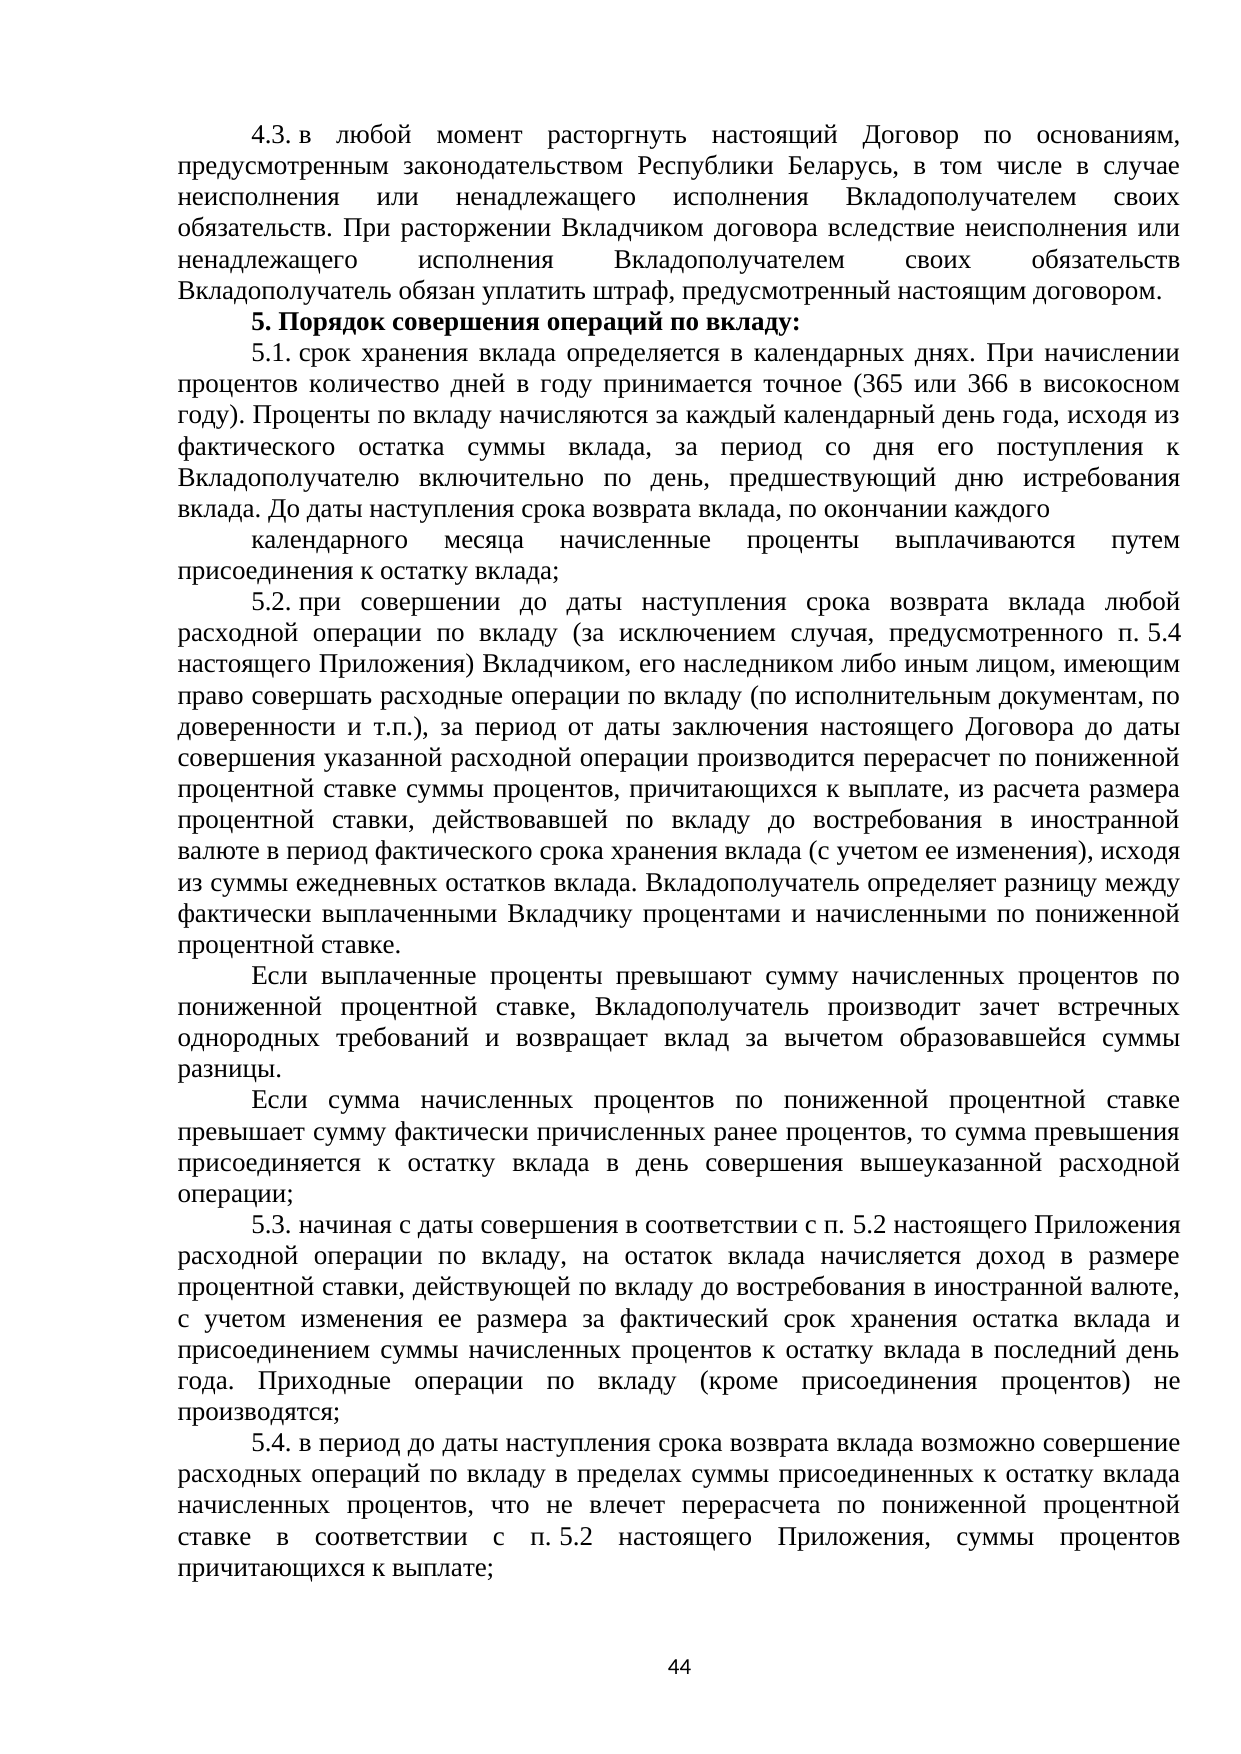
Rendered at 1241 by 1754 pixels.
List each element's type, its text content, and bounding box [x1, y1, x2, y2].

text 4.3. в любой момент расторгнуть настоящий Договор по основаниям, предусмотренным законодательством Республики Беларусь, в том числе в случае неисполнения или ненадлежащего исполнения Вкладополучателем своих обязательств. При расторжении Вкладчиком договора вследствие неисполнения или ненадлежащего исполнения Вкладополучателем своих обязательств Вкладополучатель обязан уплатить штраф, предусмотренный настоящим договором. [177, 118, 1181, 305]
text 5.4. в период до даты наступления срока возврата вклада возможно совершение расходных операций по вкладу в пределах суммы присоединенных к остатку вклада начисленных процентов, что не влечет перерасчета по пониженной процентной ставке в соответствии с п. 5.2 настоящего Приложения, суммы процентов причитающихся к выплате; [177, 1426, 1181, 1582]
text 5.1. срок хранения вклада определяется в календарных днях. При начислении процентов количество дней в году принимается точное (365 или 366 в високосном году). Проценты по вкладу начисляются за каждый календарный день года, исходя из фактического остатка суммы вклада, за период со дня его поступления к Вкладополучателю включительно по день, предшествующий дню истребования вклада. До даты наступления срока возврата вклада, по окончании каждого [177, 336, 1181, 523]
text 5. Порядок совершения операций по вкладу: [177, 305, 1181, 336]
text Если сумма начисленных процентов по пониженной процентной ставке превышает сумму фактически причисленных ранее процентов, то сумма превышения присоединяется к остатку вклада в день совершения вышеуказанной расходной операции; [177, 1084, 1181, 1208]
text календарного месяца начисленные проценты выплачиваются путем присоединения к остатку вклада; [177, 523, 1181, 585]
text 5.3. начиная с даты совершения в соответствии с п. 5.2 настоящего Приложения расходной операции по вкладу, на остаток вклада начисляется доход в размере процентной ставки, действующей по вкладу до востребования в иностранной валюте, с учетом изменения ее размера за фактический срок хранения остатка вклада и присоединением суммы начисленных процентов к остатку вклада в последний день года. Приходные операции по вкладу (кроме присоединения процентов) не производятся; [177, 1208, 1181, 1426]
text 5.2. при совершении до даты наступления срока возврата вклада любой расходной операции по вкладу (за исключением случая, предусмотренного п. 5.4 настоящего Приложения) Вкладчиком, его наследником либо иным лицом, имеющим право совершать расходные операции по вкладу (по исполнительным документам, по доверенности и т.п.), за период от даты заключения настоящего Договора до даты совершения указанной расходной операции производится перерасчет по пониженной процентной ставке суммы процентов, причитающихся к выплате, из расчета размера процентной ставки, действовавшей по вкладу до востребования в иностранной валюте в период фактического срока хранения вклада (с учетом ее изменения), исходя из суммы ежедневных остатков вклада. Вкладополучатель определяет разницу между фактически выплаченными Вкладчику процентами и начисленными по пониженной процентной ставке. [177, 585, 1181, 959]
text Если выплаченные проценты превышают сумму начисленных процентов по пониженной процентной ставке, Вкладополучатель производит зачет встречных однородных требований и возвращает вклад за вычетом образовавшейся суммы разницы. [177, 959, 1181, 1084]
